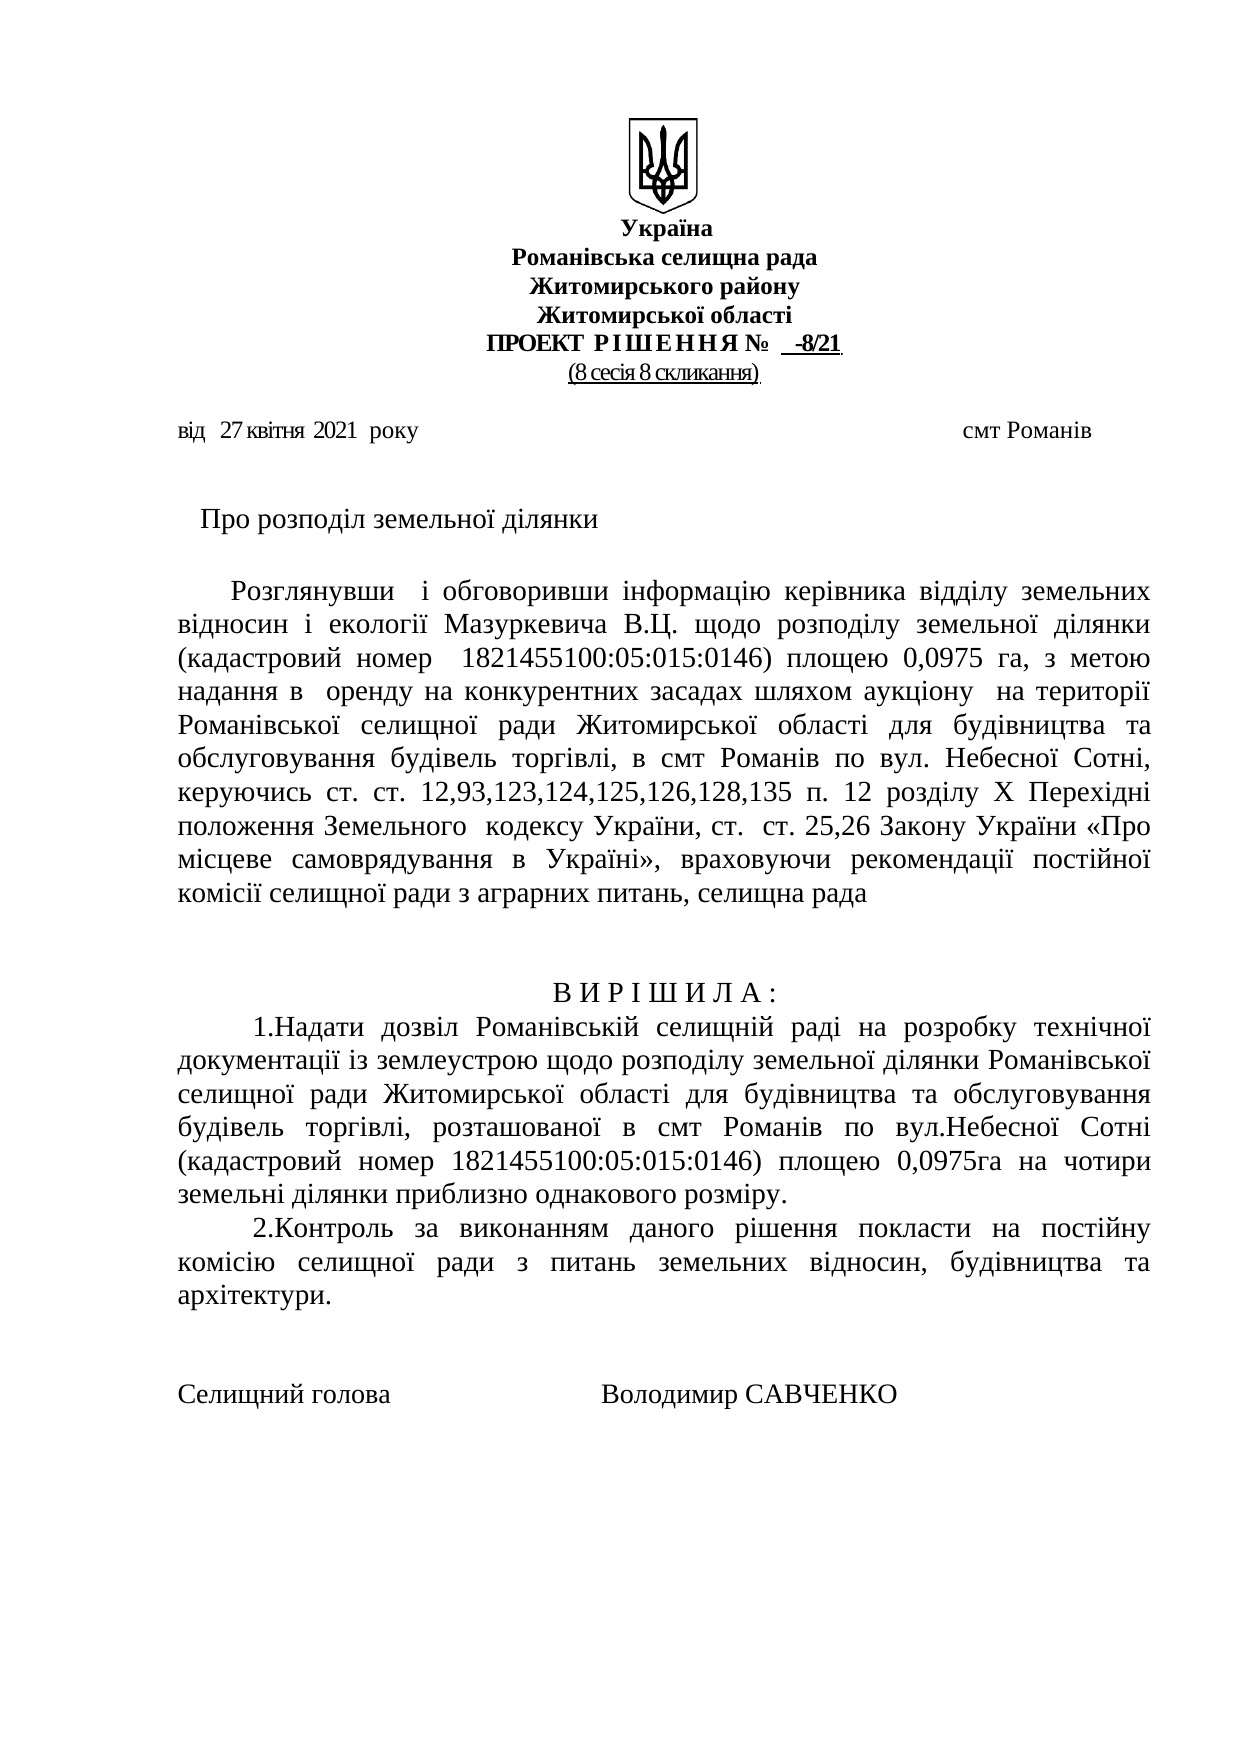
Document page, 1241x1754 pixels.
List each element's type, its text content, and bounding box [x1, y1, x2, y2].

text Розглянувши і обговоривши інформацію керівника відділу земельних відносин і екології Мазуркевича В.Ц. щодо розподілу земельної ділянки (кадастровий номер 1821455100:05:015:0146) площею 0,0975 га, з метою надання в оренду на конкурентних засадах шляхом аукціону на території Романівської селищної ради Житомирської області для будівництва та обслуговування будівель торгівлі, в смт Романів по вул. Небесної Сотні, керуючись ст. ст. 12,93,123,124,125,126,128,135 п. 12 розділу Х Перехідні положення Земельного кодексу України, ст. ст. 25,26 Закону України «Про місцеве самоврядування в Україні», враховуючи рекомендації постійної комісії селищної ради з аграрних питань, селищна рада [177, 573, 1152, 908]
picture [628, 118, 698, 214]
text Житомирського району [177, 271, 1152, 300]
text 2.Контроль за виконанням даного рішення покласти на постійну комісію селищної ради з питань земельних відносин, будівництва та архітектури. [177, 1210, 1152, 1311]
text В И Р І Ш И Л А : [177, 975, 1152, 1009]
text ПРОЕКТ Р І Ш Е Н Н Я № -8/21 [177, 328, 1152, 357]
text (8 сесія 8 скликання) [177, 357, 1152, 386]
text від 27 квітня 2021 року смт Романів [177, 415, 1152, 443]
text Селищний голова Володимир САВЧЕНКО [177, 1377, 1152, 1409]
text Романівська селищна рада [177, 242, 1152, 271]
text Житомирської області [177, 300, 1152, 328]
text 1.Надати дозвіл Романівській селищній раді на розробку технічної документації із землеустрою щодо розподілу земельної ділянки Романівської селищної ради Житомирської області для будівництва та обслуговування будівель торгівлі, розташованої в смт Романів по вул.Небесної Сотні (кадастровий номер 1821455100:05:015:0146) площею 0,0975га на чотири земельні ділянки приблизно однакового розміру. [177, 1009, 1152, 1210]
text Україна [177, 213, 1149, 242]
table_header Про розподіл земельної ділянки [189, 501, 732, 539]
